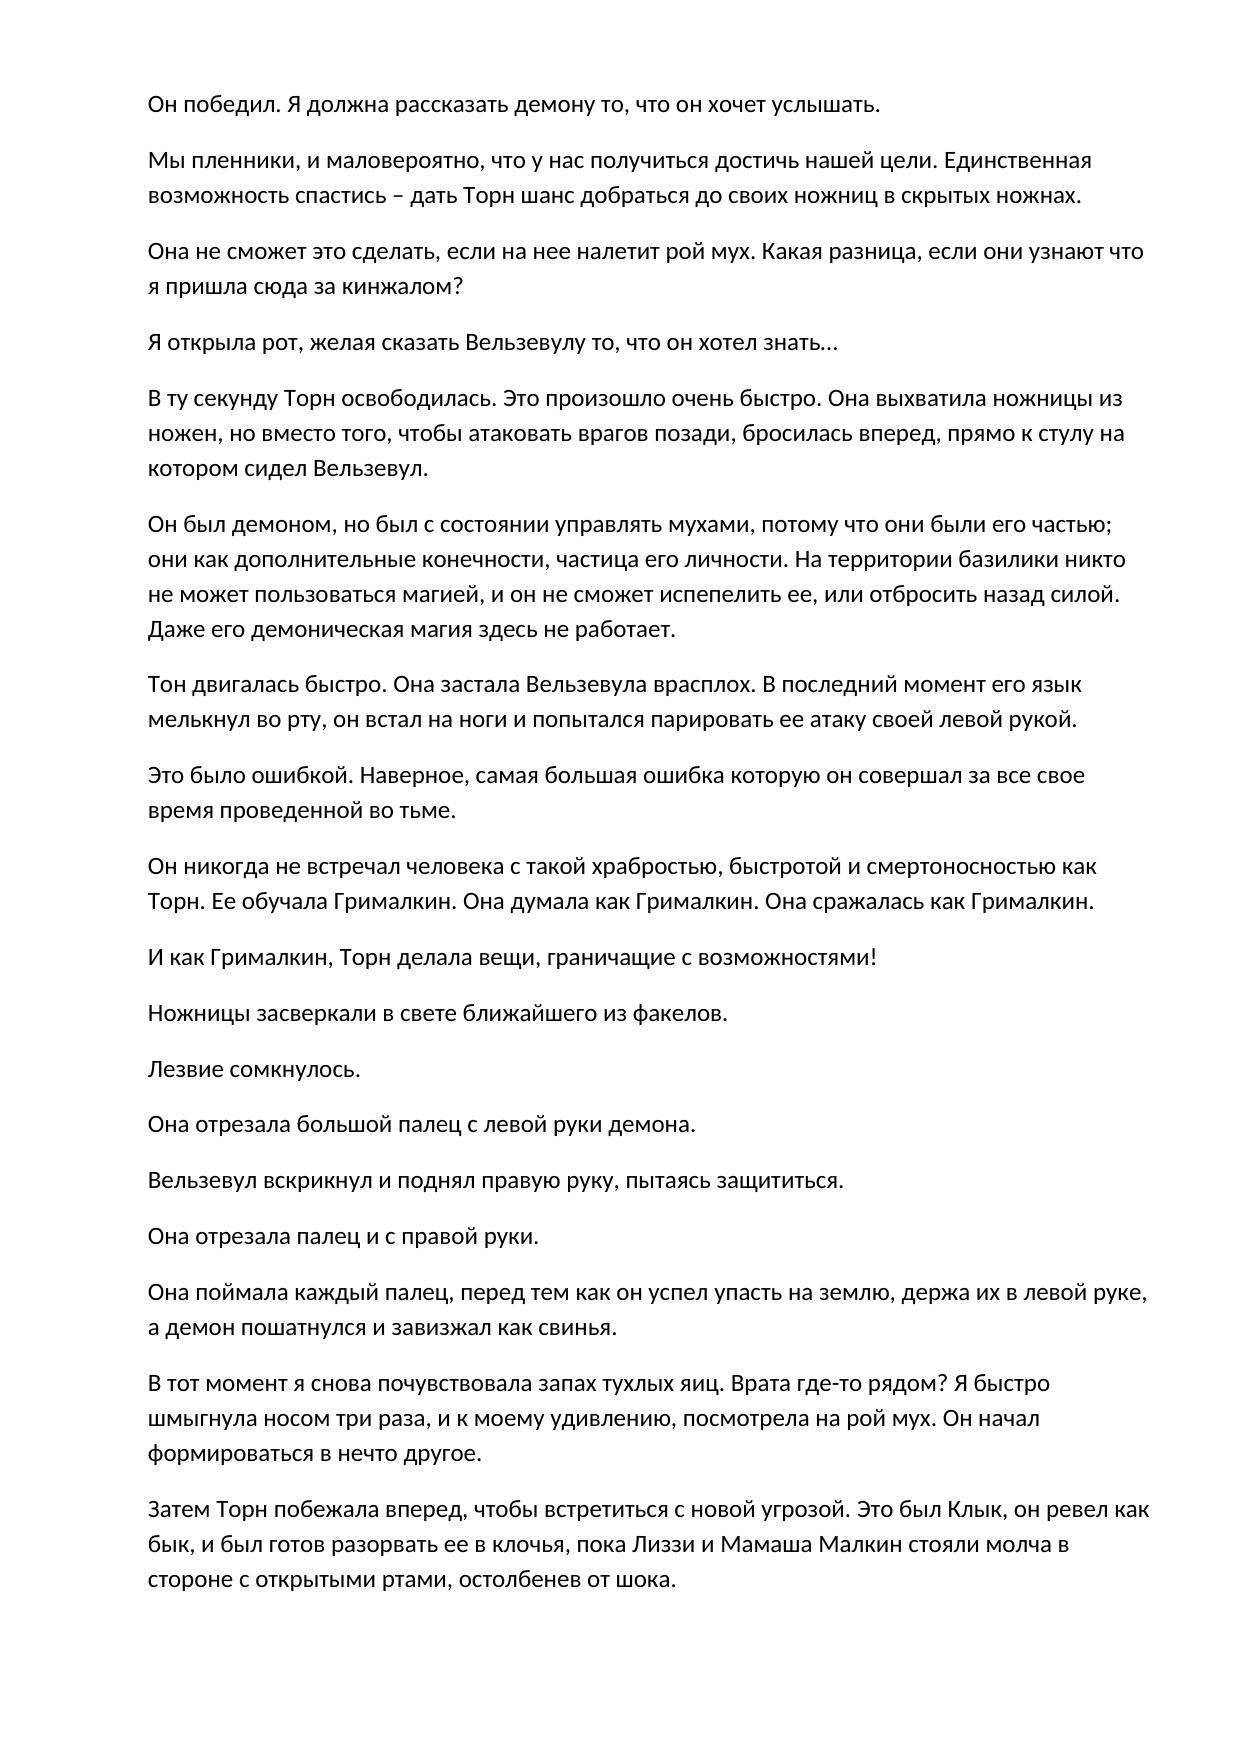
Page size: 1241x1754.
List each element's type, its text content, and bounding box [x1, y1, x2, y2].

text Ножницы засверкали в свете ближайшего из факелов. [148, 997, 1152, 1027]
text Он победил. Я должна рассказать демону то, что он хочет услышать. [148, 88, 1152, 119]
text Она не сможет это сделать, если на нее налетит рой мух. Какая разница, если они узнают что я пришла сюда за кинжалом? [148, 235, 1152, 301]
text Вельзевул вскрикнул и поднял правую руку, пытаясь защититься. [148, 1164, 1152, 1195]
text Она отрезала большой палец с левой руки демона. [148, 1108, 1152, 1139]
text Она поймала каждый палец, перед тем как он успел упасть на землю, держа их в левой руке, а демон пошатнулся и завизжал как свинья. [148, 1276, 1152, 1342]
text Он был демоном, но был с состоянии управлять мухами, потому что они были его частью; они как дополнительные конечности, частица его личности. На территории базилики никто не может пользоваться магией, и он не сможет испепелить ее, или отбросить назад силой. Даже его демоническая магия здесь не работает. [148, 508, 1152, 643]
text Тон двигалась быстро. Она застала Вельзевула врасплох. В последний момент его язык мелькнул во рту, он встал на ноги и попытался парировать ее атаку своей левой рукой. [148, 668, 1152, 734]
text Лезвие сомкнулось. [148, 1053, 1152, 1083]
text Она отрезала палец и с правой руки. [148, 1220, 1152, 1251]
text Я открыла рот, желая сказать Вельзевулу то, что он хотел знать… [148, 326, 1152, 357]
text Это было ошибкой. Наверное, самая большая ошибка которую он совершал за все свое время проведенной во тьме. [148, 759, 1152, 825]
text В тот момент я снова почувствовала запах тухлых яиц. Врата где-то рядом? Я быстро шмыгнула носом три раза, и к моему удивлению, посмотрела на рой мух. Он начал формироваться в нечто другое. [148, 1367, 1152, 1467]
text И как Грималкин, Торн делала вещи, граничащие с возможностями! [148, 941, 1152, 972]
text Затем Торн побежала вперед, чтобы встретиться с новой угрозой. Это был Клык, он ревел как бык, и был готов разорвать ее в клочья, пока Лиззи и Мамаша Малкин стояли молча в стороне с открытыми ртами, остолбенев от шока. [148, 1493, 1152, 1593]
text Он никогда не встречал человека с такой храбростью, быстротой и смертоносностью как Торн. Ее обучала Грималкин. Она думала как Грималкин. Она сражалась как Грималкин. [148, 850, 1152, 916]
text Мы пленники, и маловероятно, что у нас получиться достичь нашей цели. Единственная возможность спастись – дать Торн шанс добраться до своих ножниц в скрытых ножнах. [148, 144, 1152, 210]
text В ту секунду Торн освободилась. Это произошло очень быстро. Она выхватила ножницы из ножен, но вместо того, чтобы атаковать врагов позади, бросилась вперед, прямо к стулу на котором сидел Вельзевул. [148, 382, 1152, 482]
